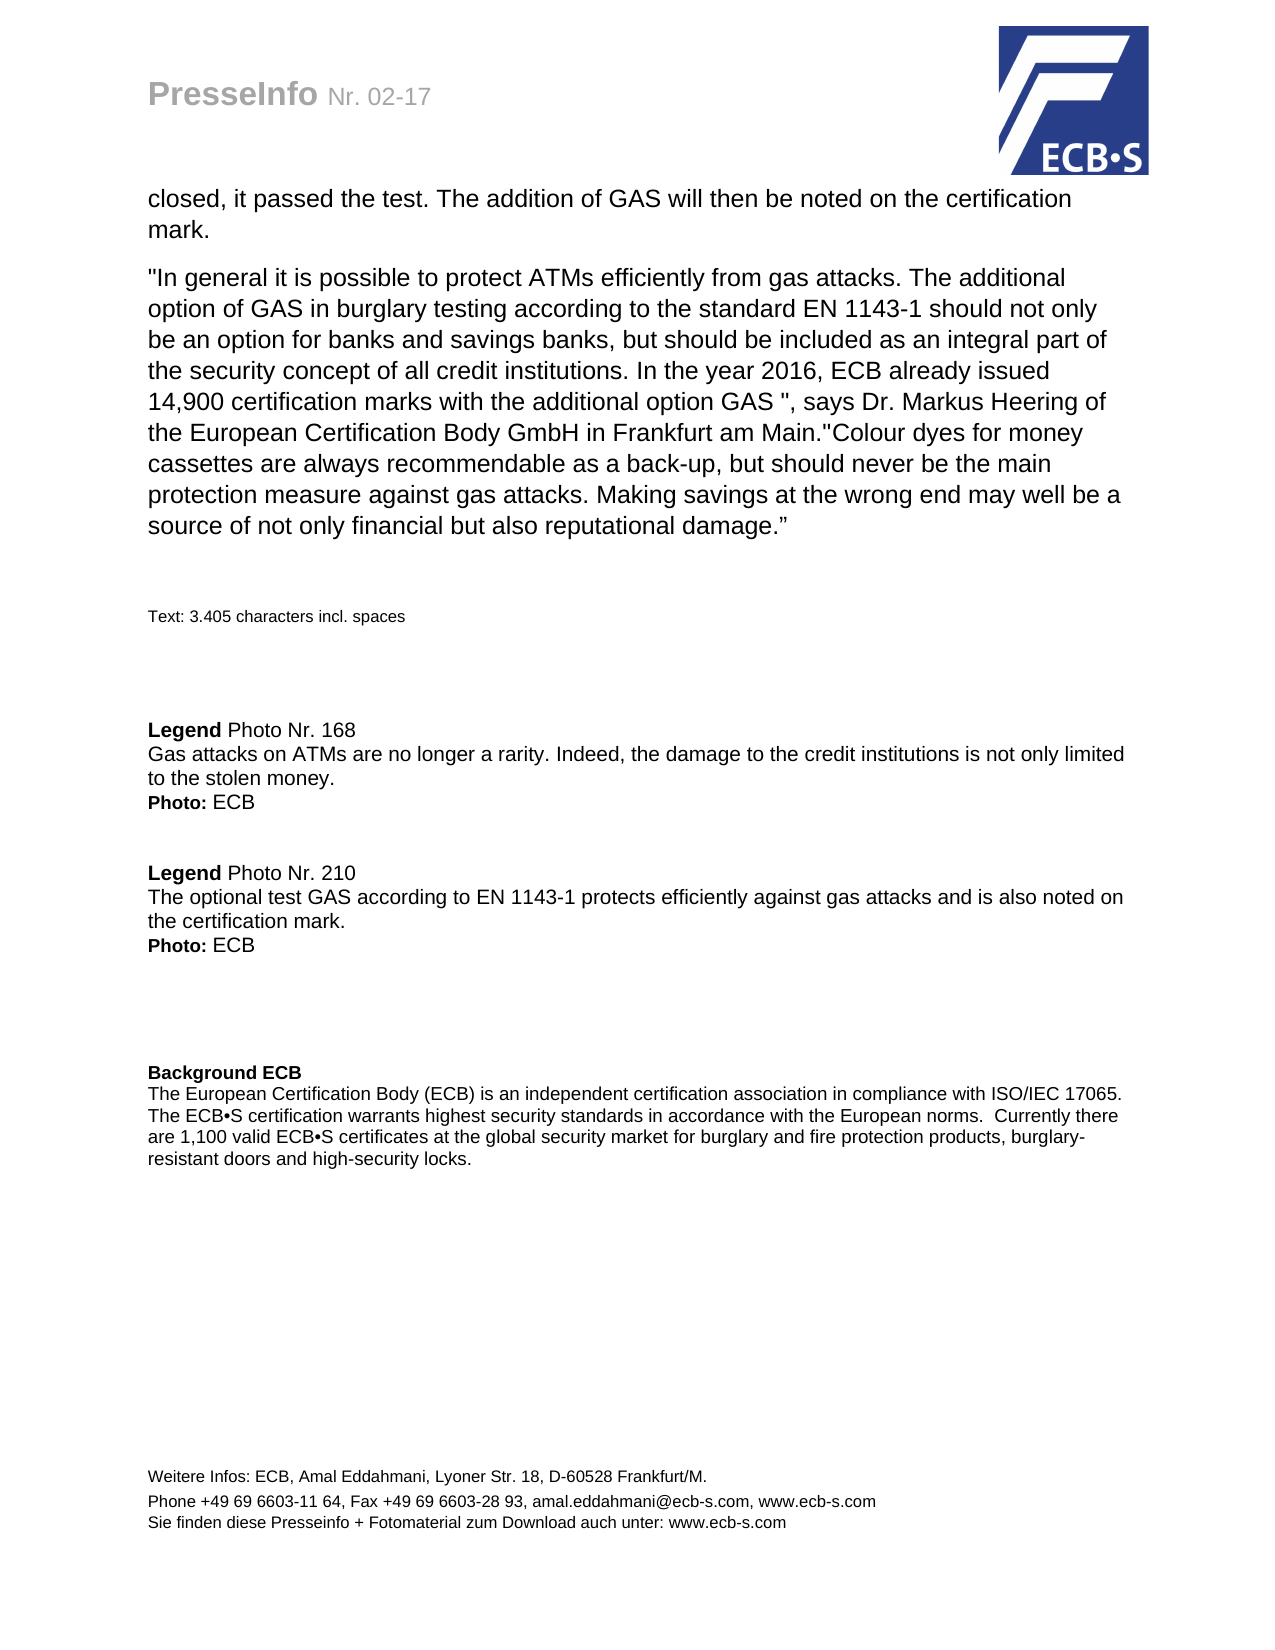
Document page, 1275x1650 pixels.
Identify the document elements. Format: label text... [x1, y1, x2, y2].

text Text: 3.405 characters incl. spaces [148, 607, 1127, 626]
text The optional test GAS according to EN 1143-1 protects efficiently against gas attacks and is also noted on the certification mark. [148, 885, 1127, 933]
text Background ECB [148, 1061, 1127, 1083]
text Gas attacks on ATMs are no longer a rarity. Indeed, the damage to the credit institutions is not only limited to the stolen money. [148, 742, 1127, 789]
text The European Certification Body (ECB) is an independent certification association in compliance with ISO/IEC 17065. The ECB•S certification warrants highest security standards in accordance with the European norms. Currently there are 1,100 valid ECB•S certificates at the global security market for burglary and fire protection products, burglary-resistant doors and high-security locks. [148, 1083, 1127, 1169]
text Legend Photo Nr. 210 [148, 861, 1127, 885]
text Photo: ECB [148, 789, 1127, 813]
picture [998, 26, 1149, 174]
text "In general it is possible to protect ATMs efficiently from gas attacks. The additional option of GAS in burglary testing according to the standard EN 1143-1 should not only be an option for banks and savings banks, but should be included as an integral part of the security concept of all credit institutions. In the year 2016, ECB already issued 14,900 certification marks with the additional option GAS ", says Dr. Markus Heering of the European Certification Body GmbH in Frankfurt am Main."Colour dyes for money cassettes are always recommendable as a back-up, but should never be the main protection measure against gas attacks. Making savings at the wrong end may well be a source of not only financial but also reputational damage.” [148, 263, 1127, 540]
text Photo: ECB [148, 933, 1127, 957]
text Legend Photo Nr. 168 [148, 718, 1127, 742]
